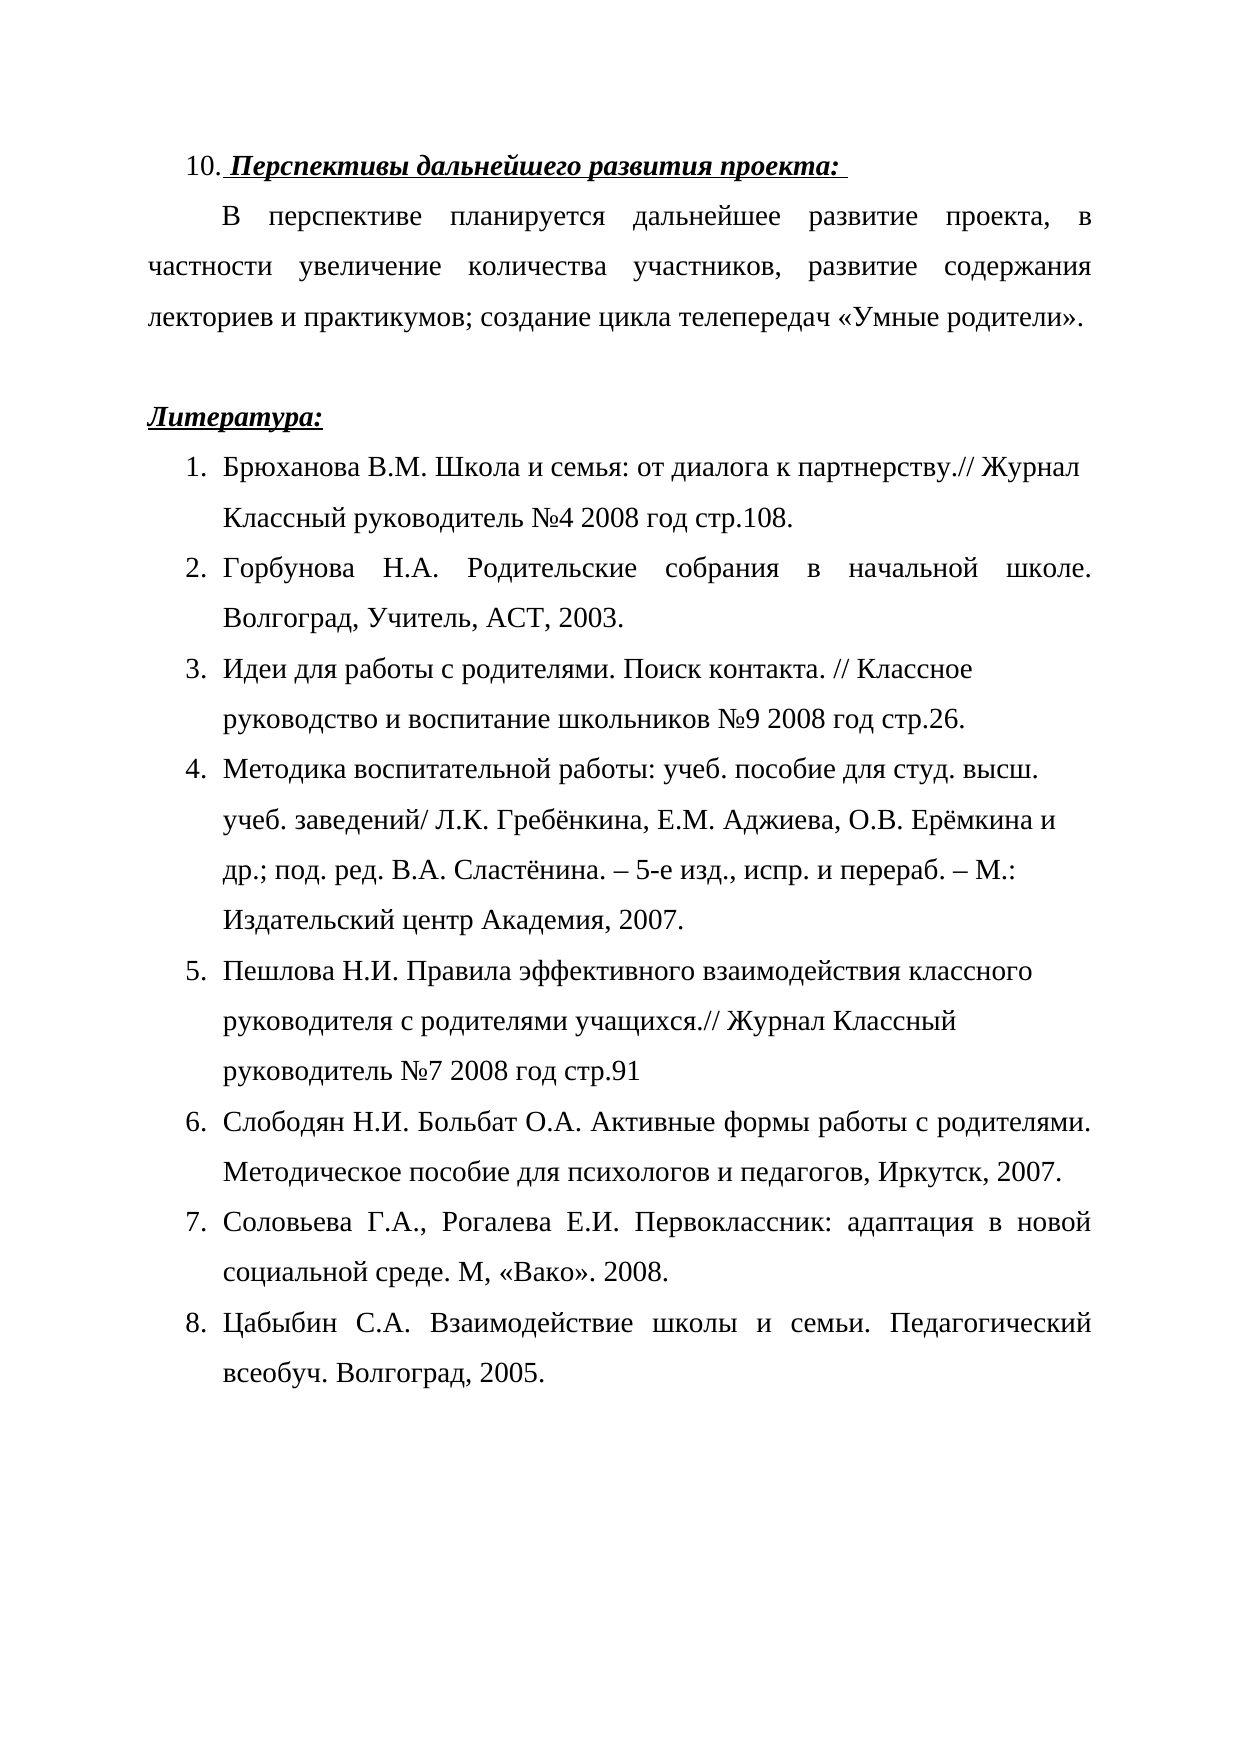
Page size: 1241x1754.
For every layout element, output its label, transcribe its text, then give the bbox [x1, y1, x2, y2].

list Методика воспитательной работы: учеб. пособие для студ. высш. учеб. заведений/ Л.К. Гребёнкина, Е.М. Аджиева, О.В. Ерёмкина и др.; под. ред. В.А. Сластёнина. – 5-е изд., испр. и перераб. – М.: Издательский центр Академия, 2007. [185, 751, 1092, 936]
list Перспективы дальнейшего развития проекта: [185, 148, 1092, 181]
list Пешлова Н.И. Правила эффективного взаимодействия классного руководителя с родителями учащихся.// Журнал Классный руководитель №7 2008 год стр.91 [185, 953, 1092, 1087]
list Горбунова Н.А. Родительские собрания в начальной школе. Волгоград, Учитель, АСТ, 2003. [185, 550, 1092, 634]
text В перспективе планируется дальнейшее развитие проекта, в частности увеличение количества участников, развитие содержания лекториев и практикумов; создание цикла телепередач «Умные родители». [148, 198, 1092, 332]
text Литература: [148, 399, 1092, 433]
list Цабыбин С.А. Взаимодействие школы и семьи. Педагогический всеобуч. Волгоград, 2005. [185, 1305, 1092, 1389]
list Идеи для работы с родителями. Поиск контакта. // Классное руководство и воспитание школьников №9 2008 год стр.26. [185, 651, 1092, 735]
list Слободян Н.И. Больбат О.А. Активные формы работы с родителями. Методическое пособие для психологов и педагогов, Иркутск, 2007. [185, 1104, 1092, 1187]
list Брюханова В.М. Школа и семья: от диалога к партнерству.// Журнал Классный руководитель №4 2008 год стр.108. [185, 449, 1092, 533]
list Соловьева Г.А., Рогалева Е.И. Первоклассник: адаптация в новой социальной среде. М, «Вако». 2008. [185, 1204, 1092, 1288]
